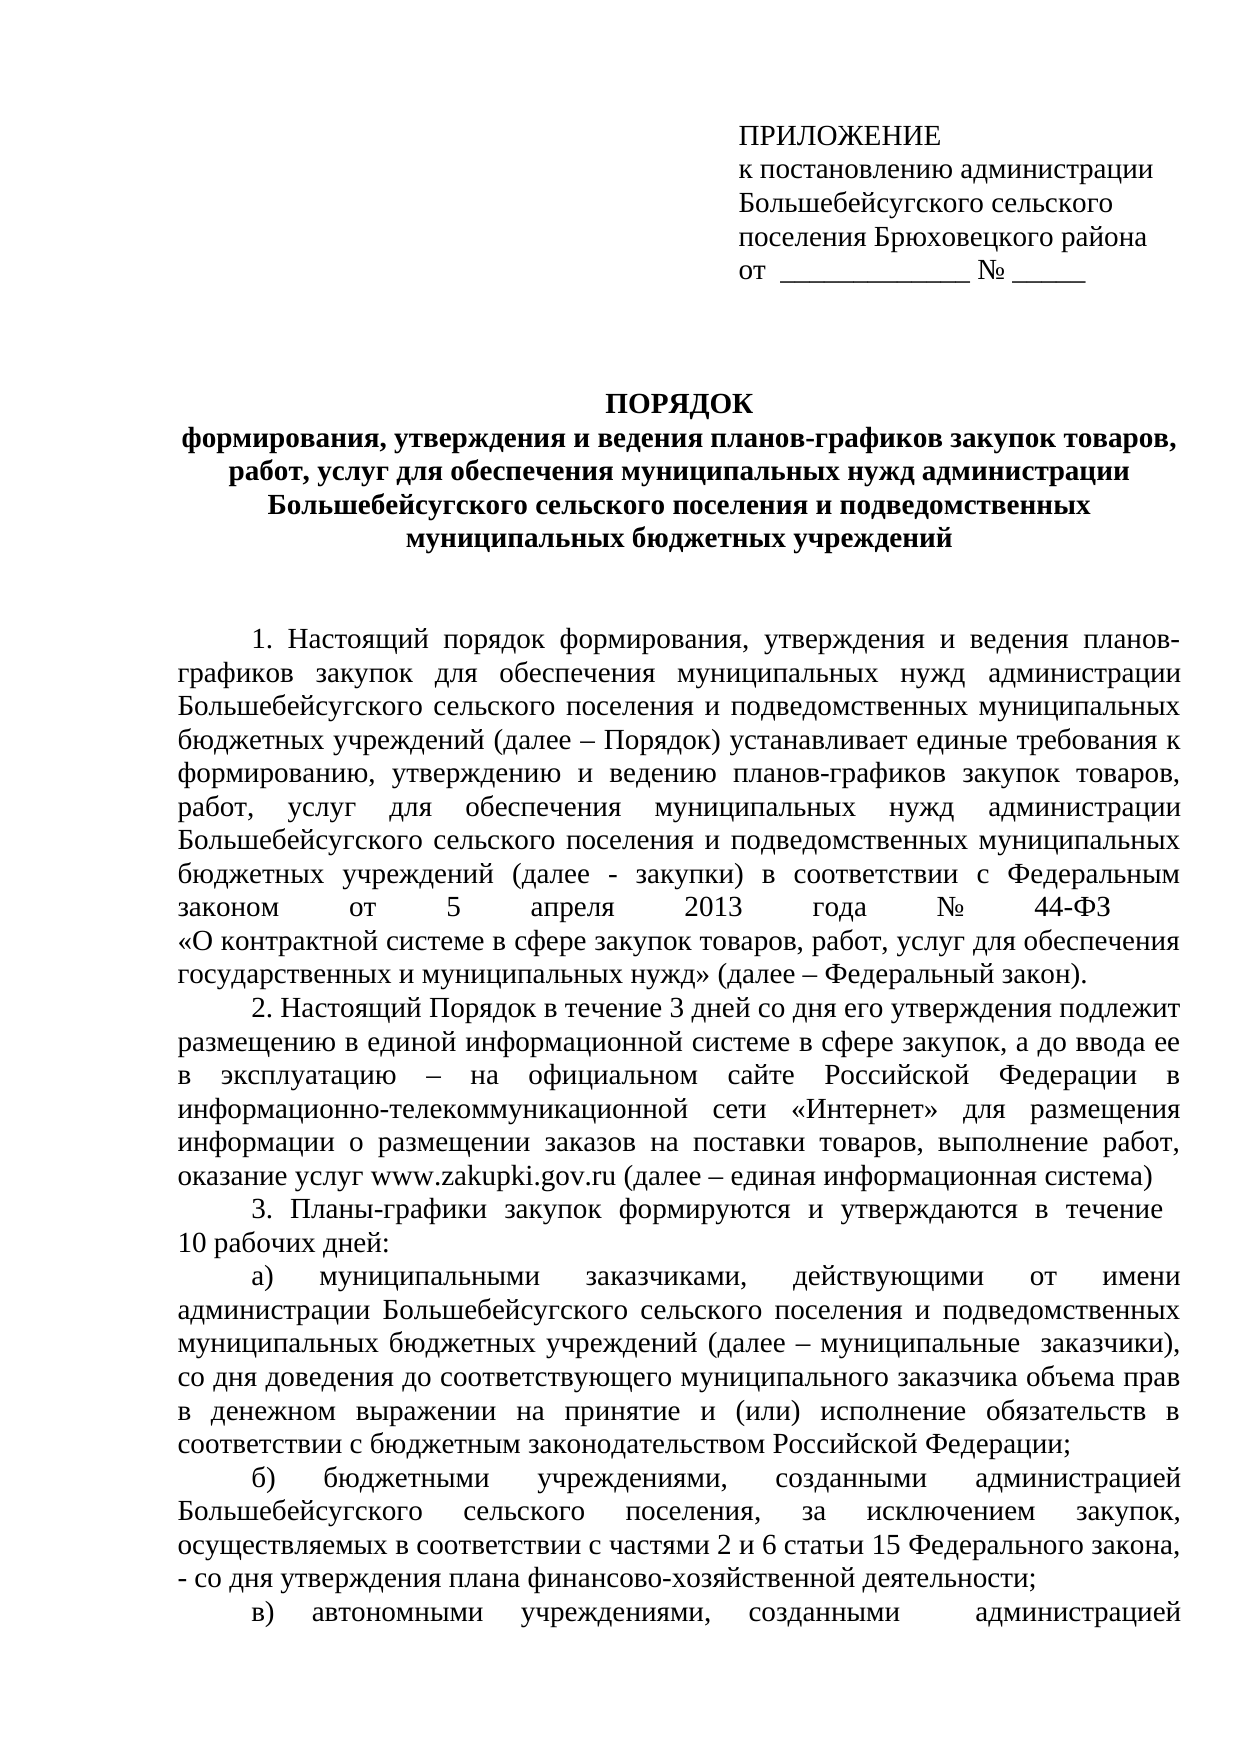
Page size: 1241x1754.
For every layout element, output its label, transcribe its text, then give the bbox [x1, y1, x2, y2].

text к постановлению администрации [177, 152, 1181, 185]
text 1. Настоящий порядок формирования, утверждения и ведения планов-графиков закупок для обеспечения муниципальных нужд администрации Большебейсугского сельского поселения и подведомственных муниципальных бюджетных учреждений (далее – Порядок) устанавливает единые требования к формированию, утверждению и ведению планов-графиков закупок товаров, работ, услуг для обеспечения муниципальных нужд администрации Большебейсугского сельского поселения и подведомственных муниципальных бюджетных учреждений (далее - закупки) в соответствии с Федеральным законом от 5 апреля 2013 года № 44-ФЗ «О контрактной системе в сфере закупок товаров, работ, услуг для обеспечения государственных и муниципальных нужд» (далее – Федеральный закон). [177, 621, 1181, 990]
text формирования, утверждения и ведения планов-графиков закупок товаров, работ, услуг для обеспечения муниципальных нужд администрации Большебейсугского сельского поселения и подведомственных муниципальных бюджетных учреждений [177, 420, 1181, 554]
text 3. Планы-графики закупок формируются и утверждаются в течение 10 рабочих дней: [177, 1191, 1181, 1258]
text а) муниципальными заказчиками, действующими от имени администрации Большебейсугского сельского поселения и подведомственных муниципальных бюджетных учреждений (далее – муниципальные заказчики), со дня доведения до соответствующего муниципального заказчика объема прав в денежном выражении на принятие и (или) исполнение обязательств в соответствии с бюджетным законодательством Российской Федерации; [177, 1258, 1181, 1460]
text ПРИЛОЖЕНИЕ [177, 118, 1181, 152]
text Большебейсугского сельского [177, 185, 1181, 219]
text от _____________ № _____ [738, 252, 1181, 286]
text 2. Настоящий Порядок в течение 3 дней со дня его утверждения подлежит размещению в единой информационной системе в сфере закупок, а до ввода ее в эксплуатацию – на официальном сайте Российской Федерации в информационно-телекоммуникационной сети «Интернет» для размещения информации о размещении заказов на поставки товаров, выполнение работ, оказание услуг www.zakupki.gov.ru (далее – единая информационная система) [177, 990, 1181, 1191]
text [177, 1594, 1181, 1627]
text ПОРЯДОК [177, 386, 1181, 420]
text б) бюджетными учреждениями, созданными администрацией Большебейсугского сельского поселения, за исключением закупок, осуществляемых в соответствии с частями 2 и 6 статьи 15 Федерального закона, - со дня утверждения плана финансово-хозяйственной деятельности; [177, 1460, 1181, 1594]
text поселения Брюховецкого района [177, 219, 1181, 252]
